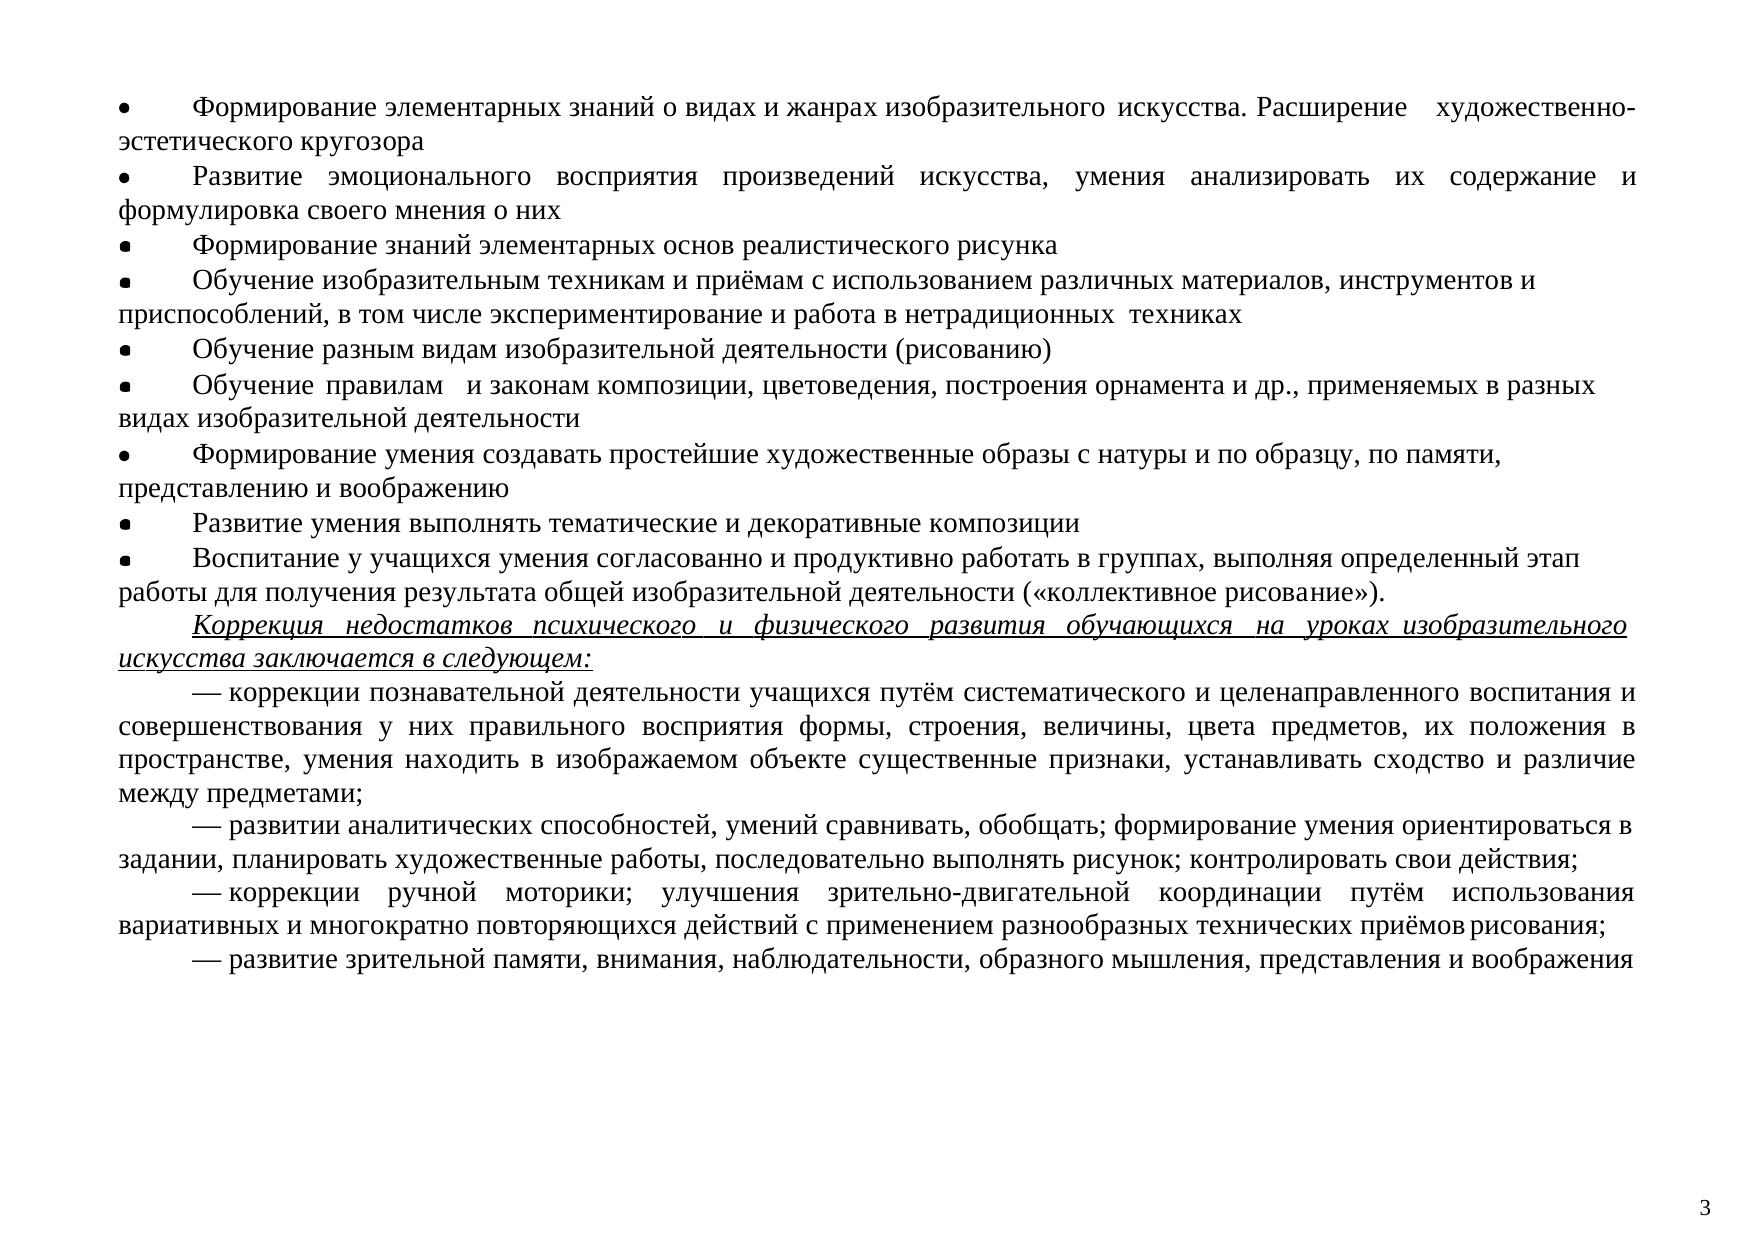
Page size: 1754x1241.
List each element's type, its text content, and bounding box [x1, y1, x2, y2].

text Коррекция недостатков психического и физического развития обучающихся на уроках изобразительного искусства заключается в следующем: [118, 608, 1634, 674]
text Воспитание у учащихся умения согласованно и продуктивно работать в группах, выполняя определенный этап работы для получения результата общей изобразительной деятельности («коллективное рисование»). [118, 541, 1586, 608]
text Формирование умения создавать простейшие художественные образы с натуры и по образцу, по памяти, представлению и воображению [118, 437, 1508, 503]
text Развитие эмоционального восприятия произведений искусства, умения анализировать их содержание и формулировка своего мнения о них [118, 159, 1644, 226]
text — коррекции ручной моторики; улучшения зрительно-двигательной координации путём использования вариативных и многократно повторяющихся действий с применением разнообразных технических приёмоврисования; [118, 874, 1642, 941]
text Развитие умения выполнять тематические и декоративные композиции [192, 505, 1713, 539]
picture [119, 345, 130, 367]
text 3 [1699, 1194, 1713, 1220]
text Формирование знаний элементарных основ реалистического рисунка [192, 227, 1713, 261]
text — развитие зрительной памяти, внимания, наблюдательности, образного мышления, представления и воображения [192, 941, 1713, 974]
picture [119, 519, 130, 541]
text Обучение правилам и законам композиции, цветоведения, построения орнамента и др., применяемых в разных видах изобразительной деятельности [118, 367, 1603, 434]
text — развитии аналитических способностей, умений сравнивать, обобщать; формирование умения ориентироваться в задании, планировать художественные работы, последовательно выполнять рисунок; контролировать свои действия; [118, 808, 1638, 874]
text Формирование элементарных знаний о видах и жанрах изобразительного искусства. Расширение художественно-эстетического кругозора [118, 90, 1642, 156]
picture [117, 87, 145, 123]
text Обучение разным видам изобразительной деятельности (рисованию) [192, 331, 1713, 364]
picture [117, 156, 145, 193]
picture [117, 434, 145, 471]
text Обучение изобразительным техникам и приёмам с использованием различных материалов, инструментов и приспособлений, в том числе экспериментирование и работа в нетрадиционных техниках [118, 262, 1542, 330]
picture [119, 241, 130, 262]
text — коррекции познавательной деятельности учащихся путём систематического и целенаправленного воспитания и совершенствования у них правильного восприятия формы, строения, величины, цвета предметов, их положения в пространстве, умения находить в изображаемом объекте существенные признаки, устанавливать сходство и различие между предметами; [118, 674, 1636, 808]
